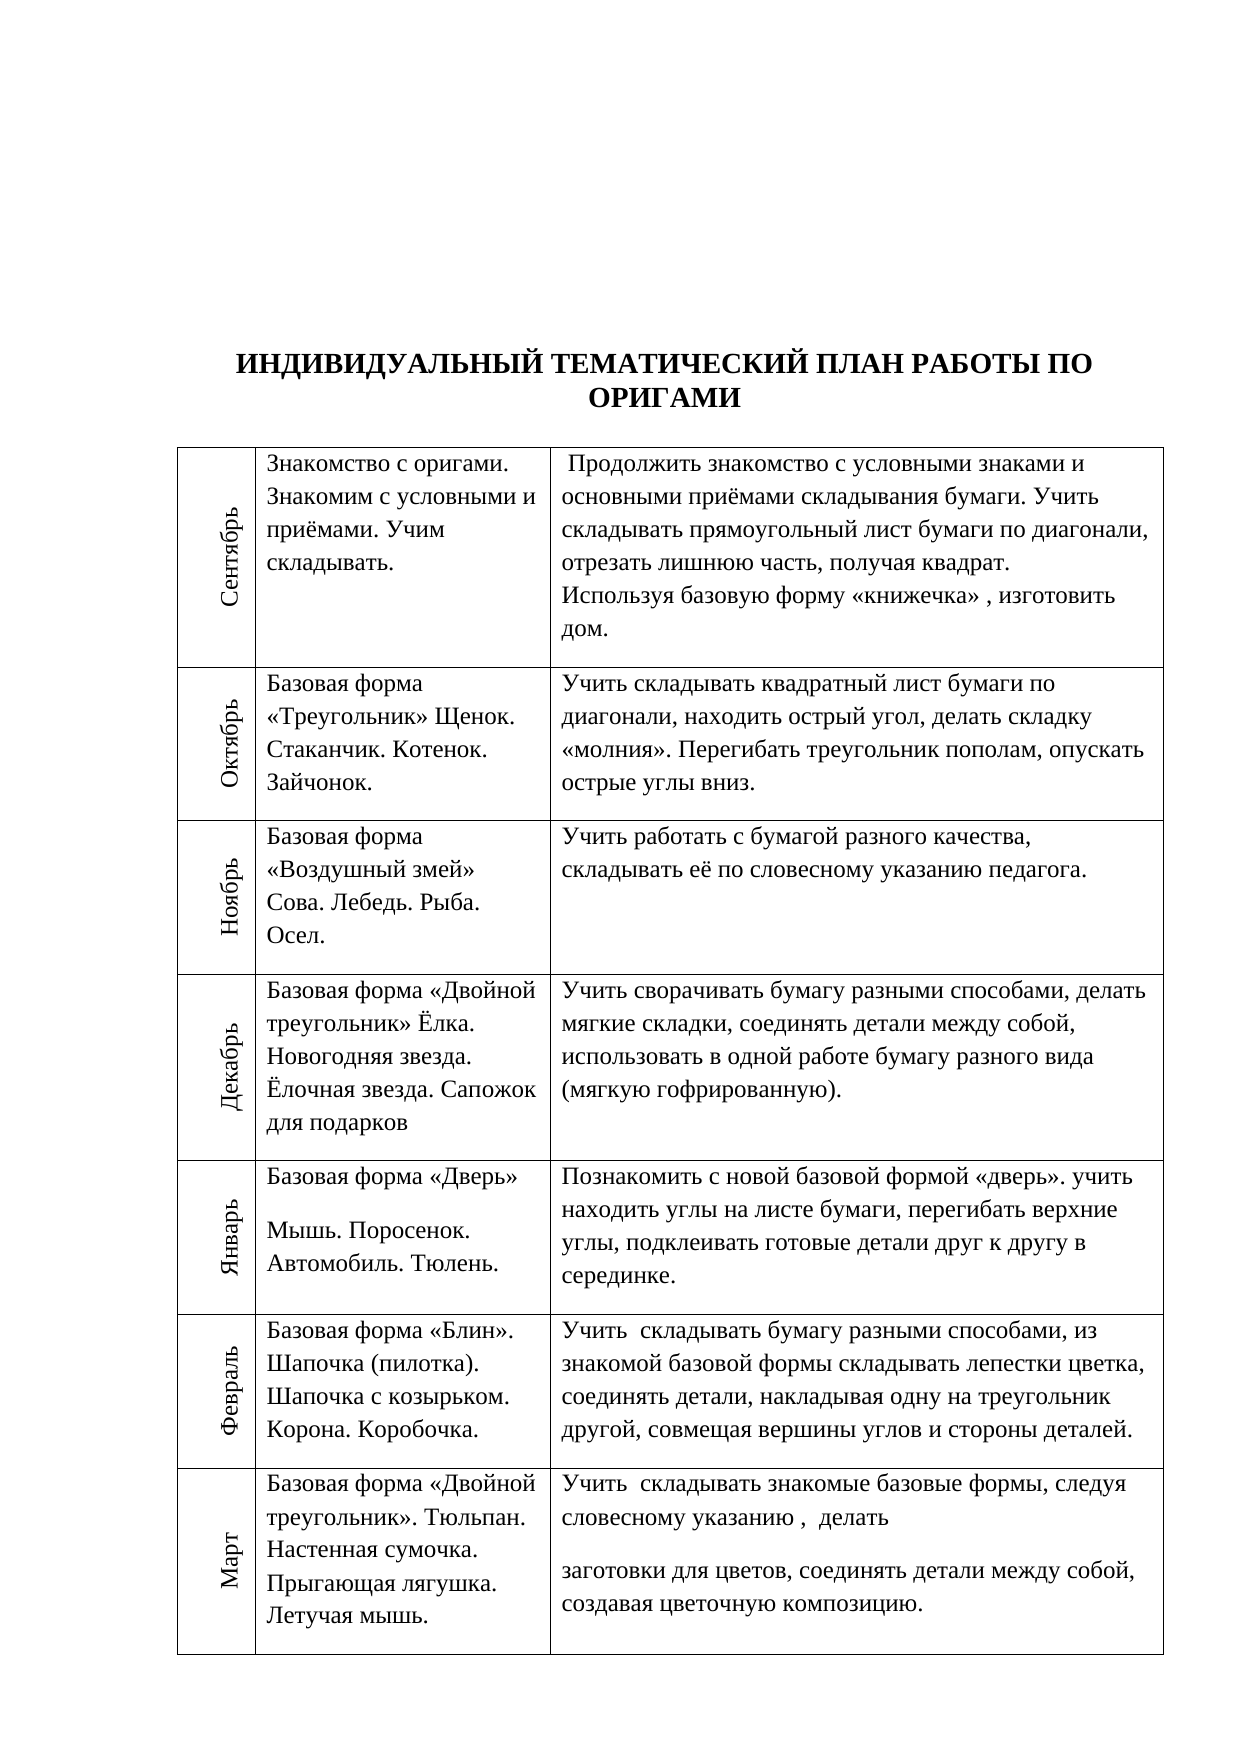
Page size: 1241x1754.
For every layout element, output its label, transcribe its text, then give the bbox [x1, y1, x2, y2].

table_header Продолжить знакомство с условными знаками и основными приёмами складывания бумаги. Учить складывать прямоугольный лист бумаги по диагонали, отрезать лишнюю часть, получая квадрат. Используя базовую форму «книжечка» , изготовить дом. [551, 448, 1163, 667]
table_cell Учить складывать знакомые базовые формы, следуя словесному указанию , делать заготовки для цветов, соединять детали между собой, создавая цветочную композицию. [551, 1469, 1163, 1654]
table_cell Базовая форма «Блин». Шапочка (пилотка). Шапочка с козырьком. Корона. Коробочка. [256, 1315, 550, 1467]
table_cell Базовая форма «Двойной треугольник». Тюльпан. Настенная сумочка. Прыгающая лягушка. Летучая мышь. [256, 1469, 550, 1654]
table_cell Февраль [178, 1315, 255, 1467]
table_cell Ноябрь [178, 821, 255, 974]
table_cell Базовая форма «Двойной треугольник» Ёлка. Новогодняя звезда. Ёлочная звезда. Сапожок для подарков [256, 975, 550, 1160]
text ИНДИВИДУАЛЬНЫЙ ТЕМАТИЧЕСКИЙ ПЛАН РАБОТЫ ПО ОРИГАМИ [177, 347, 1152, 414]
table_cell Учить работать с бумагой разного качества, складывать её по словесному указанию педагога. [551, 821, 1163, 974]
table_cell Учить складывать бумагу разными способами, из знакомой базовой формы складывать лепестки цветка, соединять детали, накладывая одну на треугольник другой, совмещая вершины углов и стороны деталей. [551, 1315, 1163, 1467]
table_cell Познакомить с новой базовой формой «дверь». учить находить углы на листе бумаги, перегибать верхние углы, подклеивать готовые детали друг к другу в серединке. [551, 1161, 1163, 1314]
table_cell Учить складывать квадратный лист бумаги по диагонали, находить острый угол, делать складку «молния». Перегибать треугольник пополам, опускать острые углы вниз. [551, 668, 1163, 820]
table_cell Октябрь [178, 668, 255, 820]
table_header Знакомство с оригами. Знакомим с условными и приёмами. Учим складывать. [256, 448, 550, 667]
table_header Сентябрь [178, 448, 255, 667]
table_cell Март [178, 1469, 255, 1654]
table_cell Декабрь [178, 975, 255, 1160]
table_cell Базовая форма «Дверь» Мышь. Поросенок. Автомобиль. Тюлень. [256, 1161, 550, 1314]
table_cell Январь [178, 1161, 255, 1314]
table_cell Учить сворачивать бумагу разными способами, делать мягкие складки, соединять детали между собой, использовать в одной работе бумагу разного вида (мягкую гофрированную). [551, 975, 1163, 1160]
table_cell Базовая форма «Воздушный змей» Сова. Лебедь. Рыба. Осел. [256, 821, 550, 974]
table_cell Базовая форма «Треугольник» Щенок. Стаканчик. Котенок. Зайчонок. [256, 668, 550, 820]
